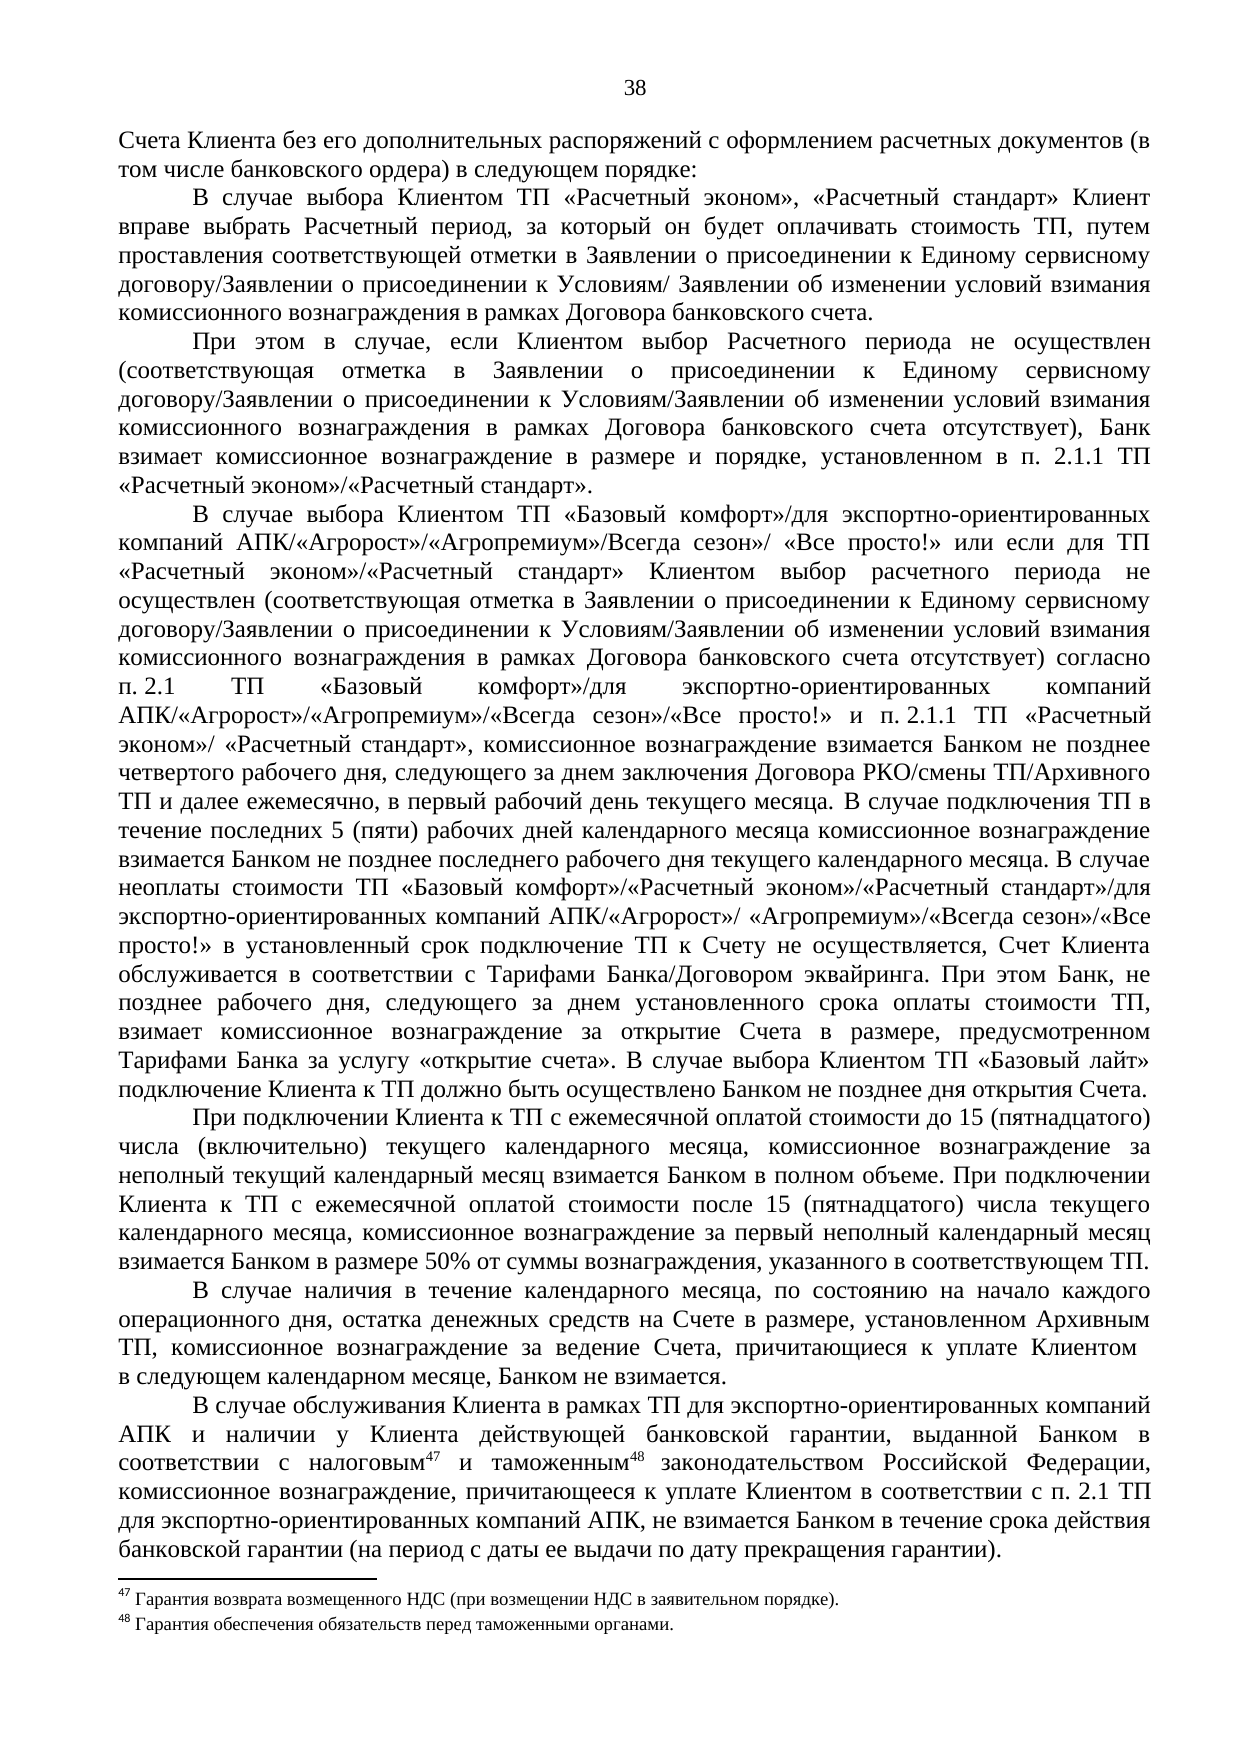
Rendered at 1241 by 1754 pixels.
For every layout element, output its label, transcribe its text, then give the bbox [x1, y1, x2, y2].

text В случае выбора Клиентом ТП «Расчетный эконом», «Расчетный стандарт» Клиент вправе выбрать Расчетный период, за который он будет оплачивать стоимость ТП, путем проставления соответствующей отметки в Заявлении о присоединении к Единому сервисному договору/Заявлении о присоединении к Условиям/ Заявлении об изменении условий взимания комиссионного вознаграждения в рамках Договора банковского счета. [118, 182, 1152, 326]
text При подключении Клиента к ТП с ежемесячной оплатой стоимости до 15 (пятнадцатого) числа (включительно) текущего календарного месяца, комиссионное вознаграждение за неполный текущий календарный месяц взимается Банком в полном объеме. При подключении Клиента к ТП с ежемесячной оплатой стоимости после 15 (пятнадцатого) числа текущего календарного месяца, комиссионное вознаграждение за первый неполный календарный месяц взимается Банком в размере 50% от суммы вознаграждения, указанного в соответствующем ТП. [118, 1102, 1152, 1275]
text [118, 125, 1152, 182]
text В случае выбора Клиентом ТП «Базовый комфорт»/для экспортно-ориентированных компаний АПК/«Агророст»/«Агропремиум»/Всегда сезон»/ «Все просто!» или если для ТП «Расчетный эконом»/«Расчетный стандарт» Клиентом выбор расчетного периода не осуществлен (соответствующая отметка в Заявлении о присоединении к Единому сервисному договору/Заявлении о присоединении к Условиям/Заявлении об изменении условий взимания комиссионного вознаграждения в рамках Договора банковского счета отсутствует) согласно п. 2.1 ТП «Базовый комфорт»/для экспортно-ориентированных компаний АПК/«Агророст»/«Агропремиум»/«Всегда сезон»/«Все просто!» и п. 2.1.1 ТП «Расчетный эконом»/ «Расчетный стандарт», комиссионное вознаграждение взимается Банком не позднее четвертого рабочего дня, следующего за днем заключения Договора РКО/смены ТП/Архивного ТП и далее ежемесячно, в первый рабочий день текущего месяца. В случае подключения ТП в течение последних 5 (пяти) рабочих дней календарного месяца комиссионное вознаграждение взимается Банком не позднее последнего рабочего дня текущего календарного месяца. В случае неоплаты стоимости ТП «Базовый комфорт»/«Расчетный эконом»/«Расчетный стандарт»/для экспортно-ориентированных компаний АПК/«Агророст»/ «Агропремиум»/«Всегда сезон»/«Все просто!» в установленный срок подключение ТП к Счету не осуществляется, Счет Клиента обслуживается в соответствии с Тарифами Банка/Договором эквайринга. При этом Банк, не позднее рабочего дня, следующего за днем установленного срока оплаты стоимости ТП, взимает комиссионное вознаграждение за открытие Счета в размере, предусмотренном Тарифами Банка за услугу «открытие счета». В случае выбора Клиентом ТП «Базовый лайт» подключение Клиента к ТП должно быть осуществлено Банком не позднее дня открытия Счета. [118, 499, 1152, 1102]
text При этом в случае, если Клиентом выбор Расчетного периода не осуществлен (соответствующая отметка в Заявлении о присоединении к Единому сервисному договору/Заявлении о присоединении к Условиям/Заявлении об изменении условий взимания комиссионного вознаграждения в рамках Договора банковского счета отсутствует), Банк взимает комиссионное вознаграждение в размере и порядке, установленном в п. 2.1.1 ТП «Расчетный эконом»/«Расчетный стандарт». [118, 326, 1152, 499]
text В случае обслуживания Клиента в рамках ТП для экспортно-ориентированных компаний АПК и наличии у Клиента действующей банковской гарантии, выданной Банком в соответствии с налоговым и таможенным законодательством Российской Федерации, комиссионное вознаграждение, причитающееся к уплате Клиентом в соответствии с п. 2.1 ТП для экспортно-ориентированных компаний АПК, не взимается Банком в течение срока действия банковской гарантии (на период с даты ее выдачи по дату прекращения гарантии). [118, 1390, 1152, 1562]
text В случае наличия в течение календарного месяца, по состоянию на начало каждого операционного дня, остатка денежных средств на Счете в размере, установленном Архивным ТП, комиссионное вознаграждение за ведение Счета, причитающиеся к уплате Клиентом в следующем календарном месяце, Банком не взимается. [118, 1275, 1152, 1390]
